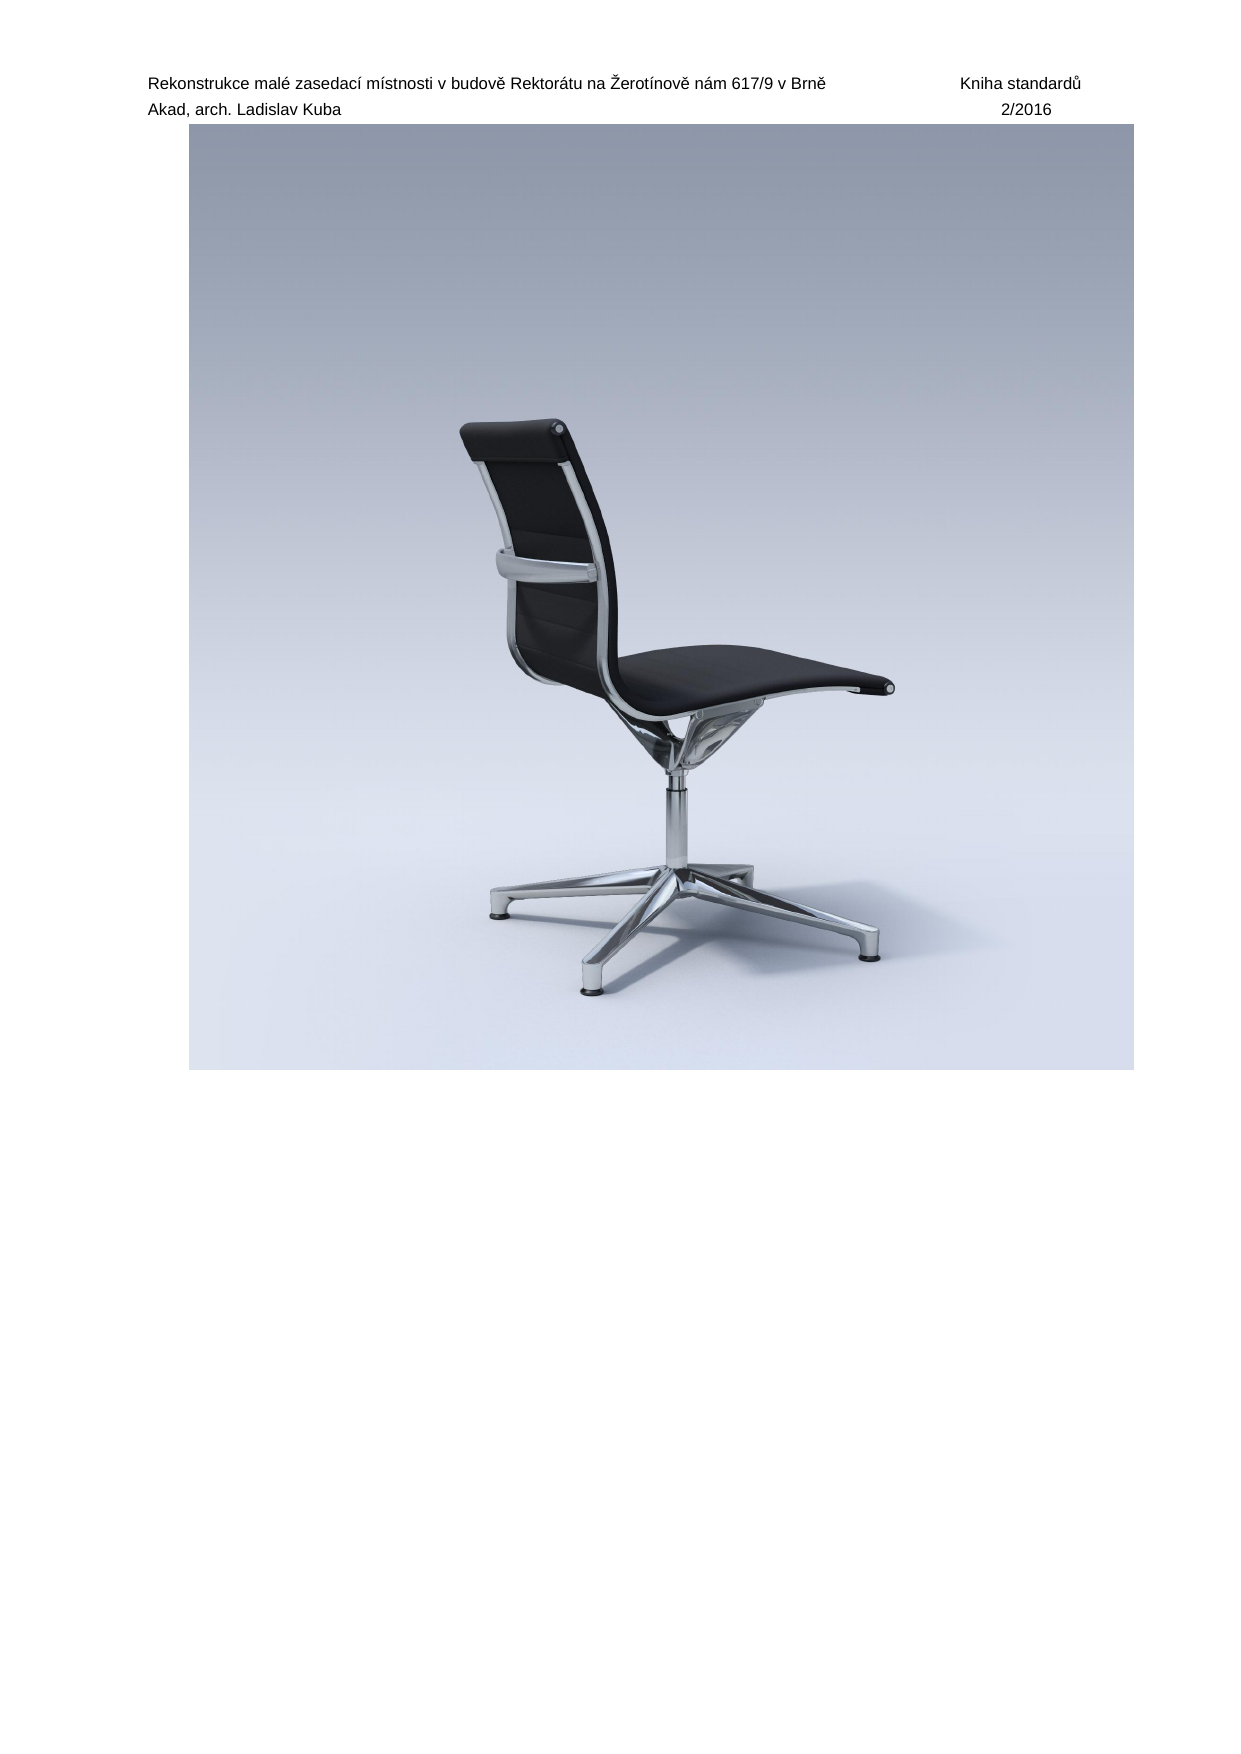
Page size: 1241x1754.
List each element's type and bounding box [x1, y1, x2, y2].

picture [189, 124, 1134, 1070]
